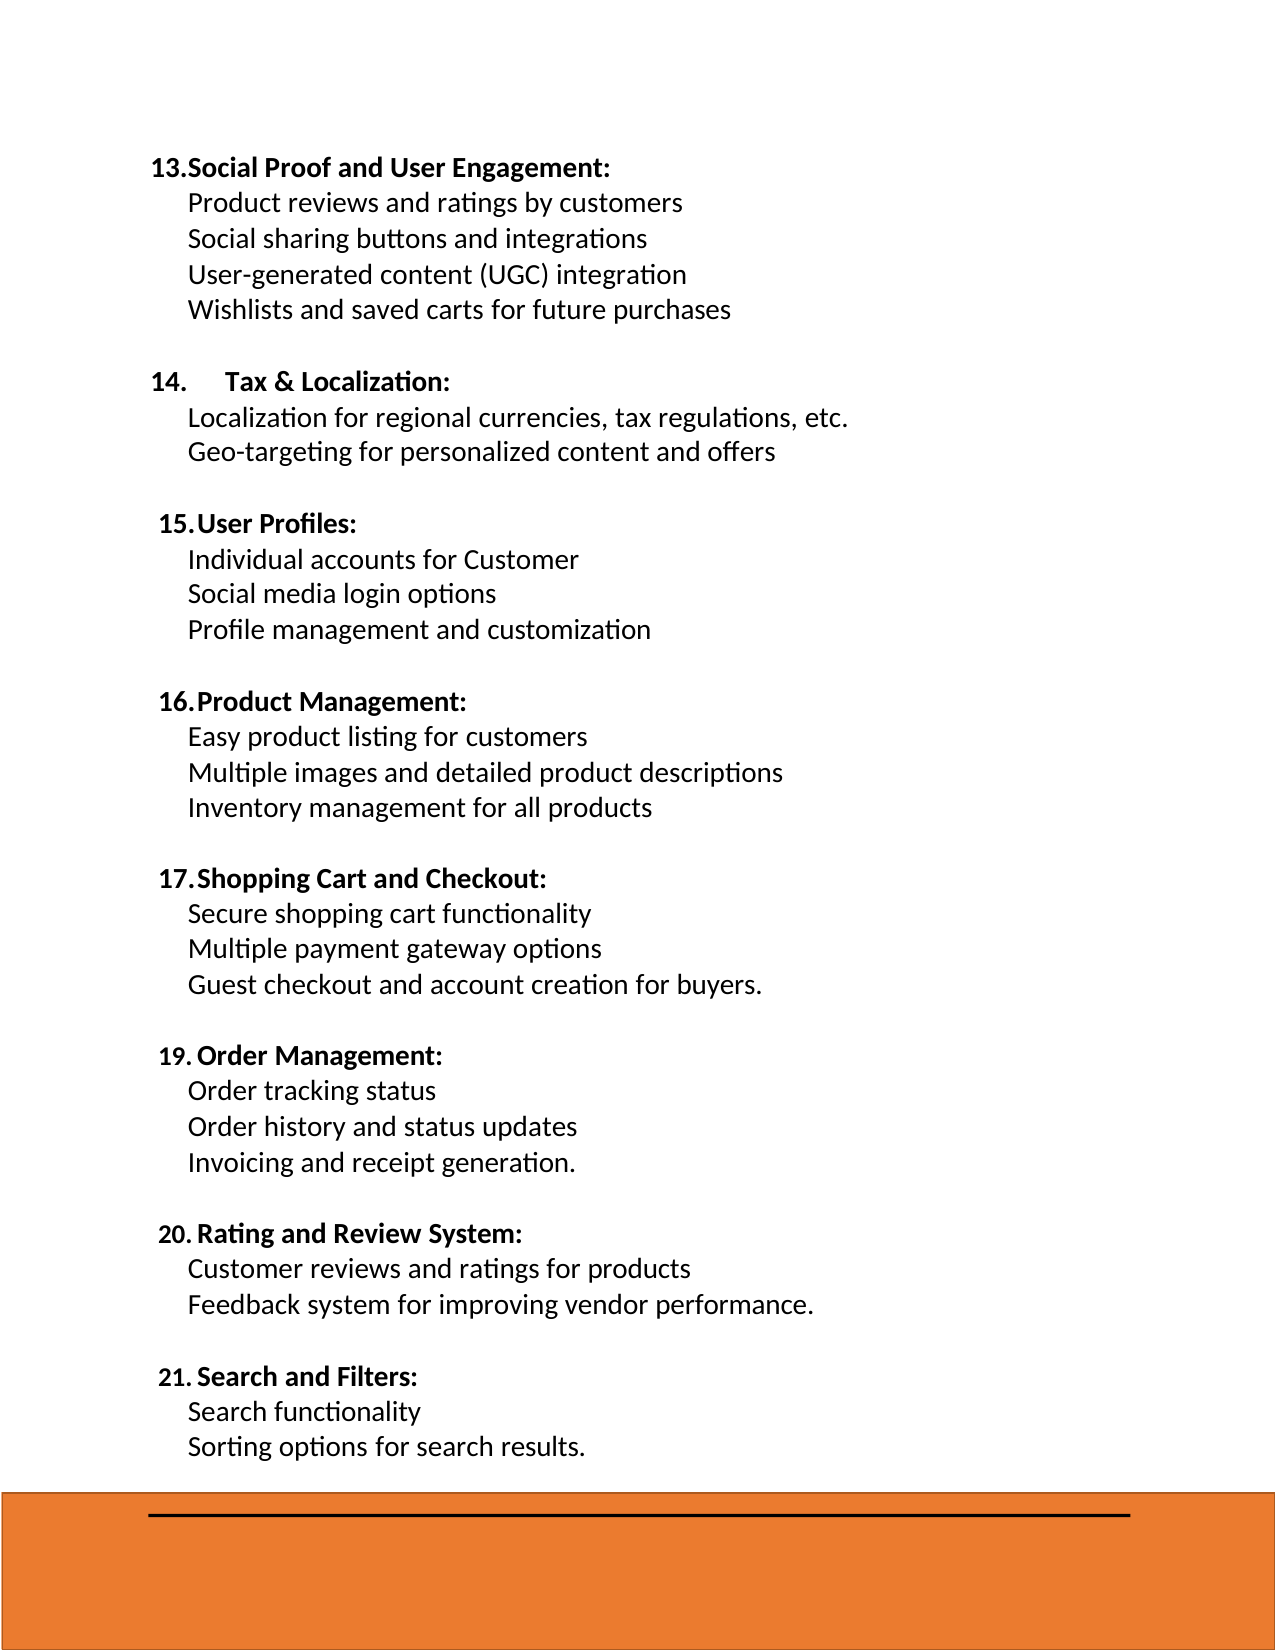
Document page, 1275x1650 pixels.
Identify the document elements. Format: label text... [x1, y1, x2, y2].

subtitle Product Management: [158, 683, 1162, 718]
subtitle Tax & Localization: [150, 363, 1162, 399]
list Shopping Cart and Checkout: Secure shopping cart functionality Multiple payment gateway options [158, 861, 603, 966]
subtitle Order Management: [158, 1038, 1162, 1073]
subtitle Search and Filters: [158, 1358, 1162, 1393]
text Wishlists and saved carts for future purchases [188, 291, 1162, 327]
text Order history and status updates Invoicing and receipt generation. [188, 1108, 603, 1179]
subtitle User Profiles: [158, 505, 1162, 541]
text Search functionality [188, 1394, 1162, 1429]
text Order tracking status [188, 1073, 1162, 1108]
text Localization for regional currencies, tax regulations, etc. Geo-targeting for personalized content and offers [188, 400, 848, 468]
text Multiple images and detailed product descriptions Inventory management for all products [188, 754, 848, 825]
text Profile management and customization [188, 611, 1162, 646]
list Social Proof and User Engagement: Product reviews and ratings by customers Social sharing buttons and integrations User-generated content (UGC) integration [150, 149, 688, 291]
text Sorting options for search results. [188, 1429, 1162, 1464]
text Individual accounts for Customer Social media login options [188, 542, 603, 610]
text Feedback system for improving vendor performance. [188, 1286, 1162, 1322]
subtitle Rating and Review System: [158, 1216, 1162, 1251]
text Guest checkout and account creation for buyers. [188, 966, 1162, 1002]
text Customer reviews and ratings for products [188, 1251, 1162, 1286]
text Easy product listing for customers [188, 719, 1162, 754]
